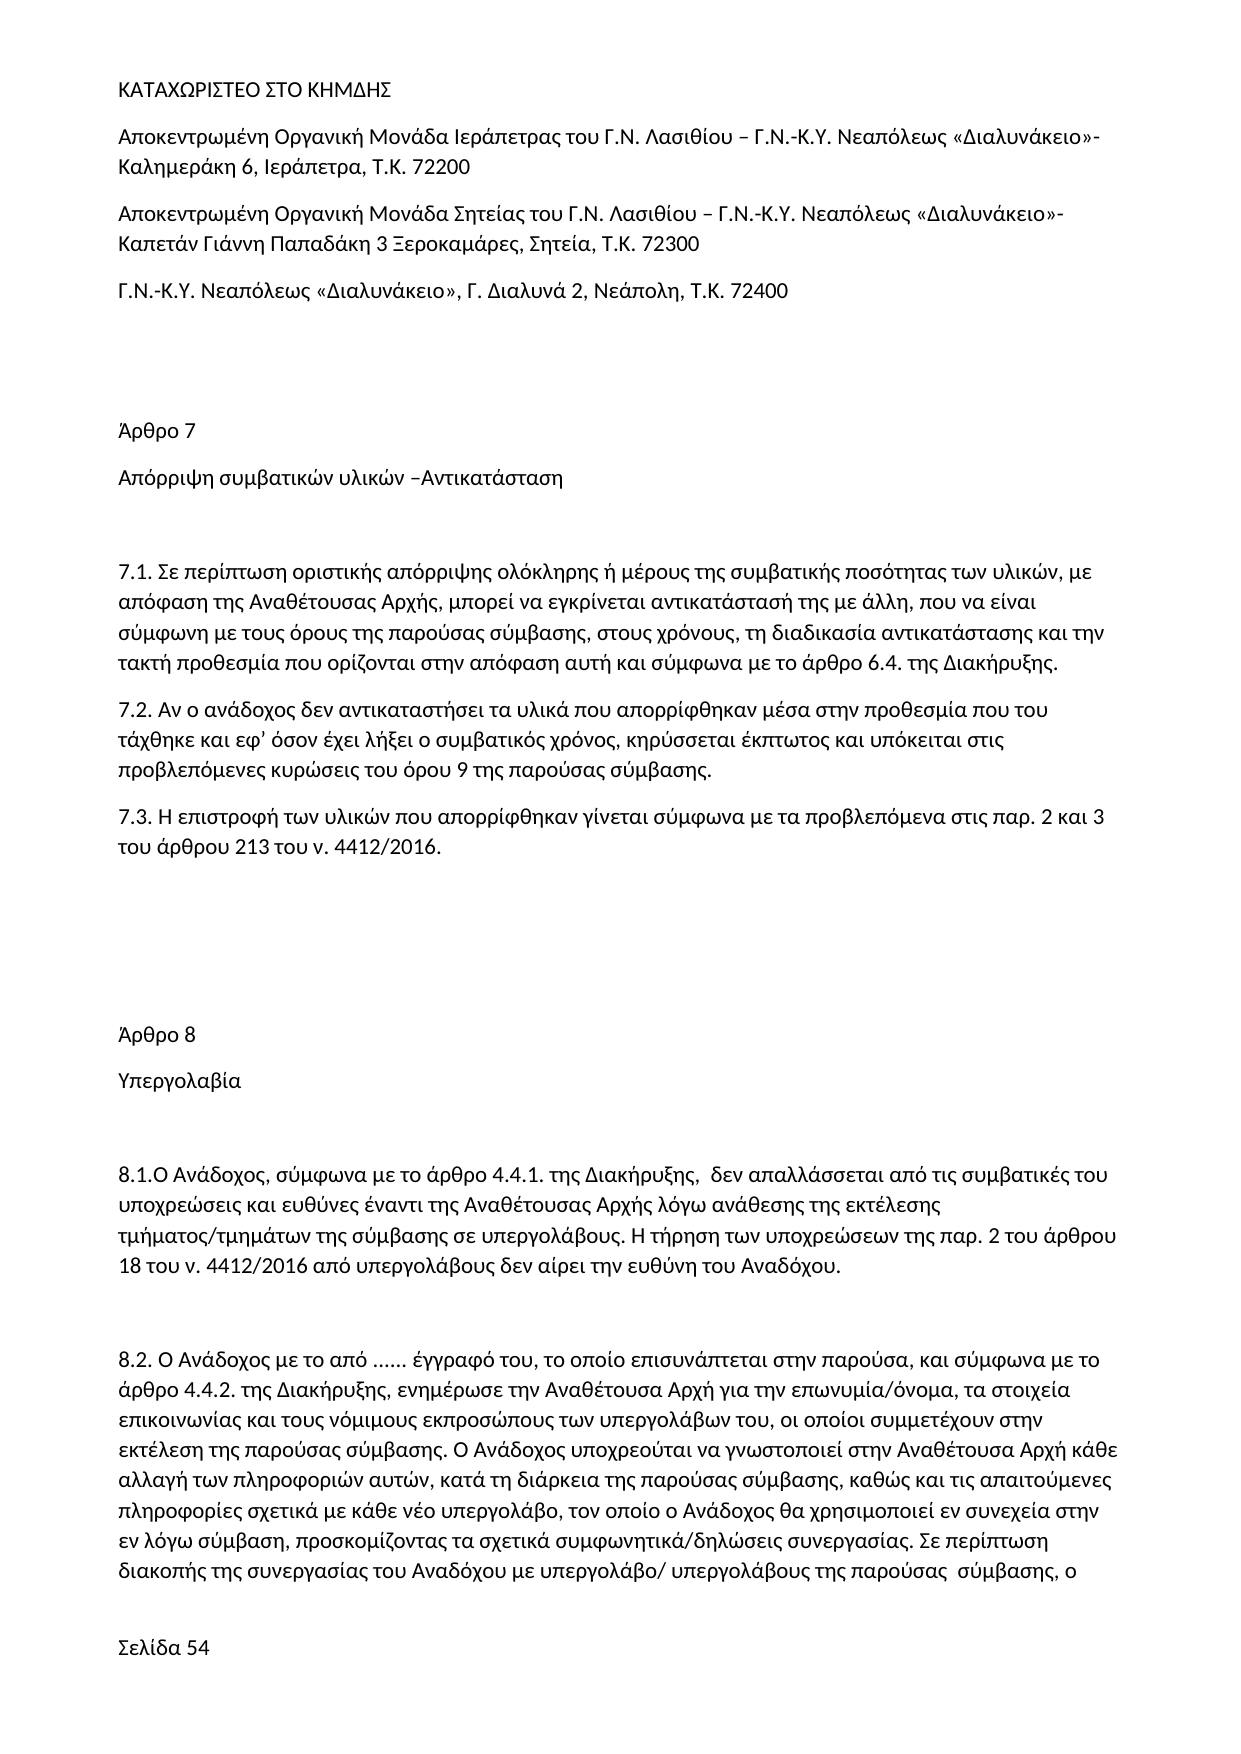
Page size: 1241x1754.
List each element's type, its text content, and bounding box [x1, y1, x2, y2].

text Γ.Ν.-Κ.Υ. Νεαπόλεως «Διαλυνάκειο», Γ. Διαλυνά 2, Νεάπολη, Τ.Κ. 72400 [118, 276, 1122, 304]
text 7.3. Η επιστροφή των υλικών που απορρίφθηκαν γίνεται σύμφωνα με τα προβλεπόμενα στις παρ. 2 και 3 του άρθρου 213 του ν. 4412/2016. [118, 802, 1122, 860]
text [118, 1345, 1122, 1584]
text Υπεργολαβία [118, 1067, 1122, 1094]
text Απόρριψη συμβατικών υλικών –Αντικατάσταση [118, 463, 1122, 491]
text Άρθρο 7 [118, 417, 1122, 444]
text Αποκεντρωμένη Οργανική Μονάδα Σητείας του Γ.Ν. Λασιθίου – Γ.Ν.-Κ.Υ. Νεαπόλεως «Διαλυνάκειο»- Καπετάν Γιάννη Παπαδάκη 3 Ξεροκαμάρες, Σητεία, Τ.Κ. 72300 [118, 199, 1122, 257]
text 8.1.Ο Ανάδοχος, σύμφωνα με το άρθρο 4.4.1. της Διακήρυξης, δεν απαλλάσσεται από τις συμβατικές του υποχρεώσεις και ευθύνες έναντι της Αναθέτουσας Αρχής λόγω ανάθεσης της εκτέλεσης τμήματος/τμημάτων της σύμβασης σε υπεργολάβους. Η τήρηση των υποχρεώσεων της παρ. 2 του άρθρου 18 του ν. 4412/2016 από υπεργολάβους δεν αίρει την ευθύνη του Αναδόχου. [118, 1160, 1122, 1279]
text Άρθρο 8 [118, 1020, 1122, 1048]
text Αποκεντρωμένη Οργανική Μονάδα Ιεράπετρας του Γ.Ν. Λασιθίου – Γ.Ν.-Κ.Υ. Νεαπόλεως «Διαλυνάκειο»- Καλημεράκη 6, Ιεράπετρα, Τ.Κ. 72200 [118, 122, 1122, 180]
text 7.1. Σε περίπτωση οριστικής απόρριψης ολόκληρης ή μέρους της συμβατικής ποσότητας των υλικών, με απόφαση της Αναθέτουσας Αρχής, μπορεί να εγκρίνεται αντικατάστασή της με άλλη, που να είναι σύμφωνη με τους όρους της παρούσας σύμβασης, στους χρόνους, τη διαδικασία αντικατάστασης και την τακτή προθεσμία που ορίζονται στην απόφαση αυτή και σύμφωνα με το άρθρο 6.4. της Διακήρυξης. [118, 557, 1122, 676]
text 7.2. Αν ο ανάδοχος δεν αντικαταστήσει τα υλικά που απορρίφθηκαν μέσα στην προθεσμία που του τάχθηκε και εφ’ όσον έχει λήξει ο συμβατικός χρόνος, κηρύσσεται έκπτωτος και υπόκειται στις προβλεπόμενες κυρώσεις του όρου 9 της παρούσας σύμβασης. [118, 695, 1122, 783]
